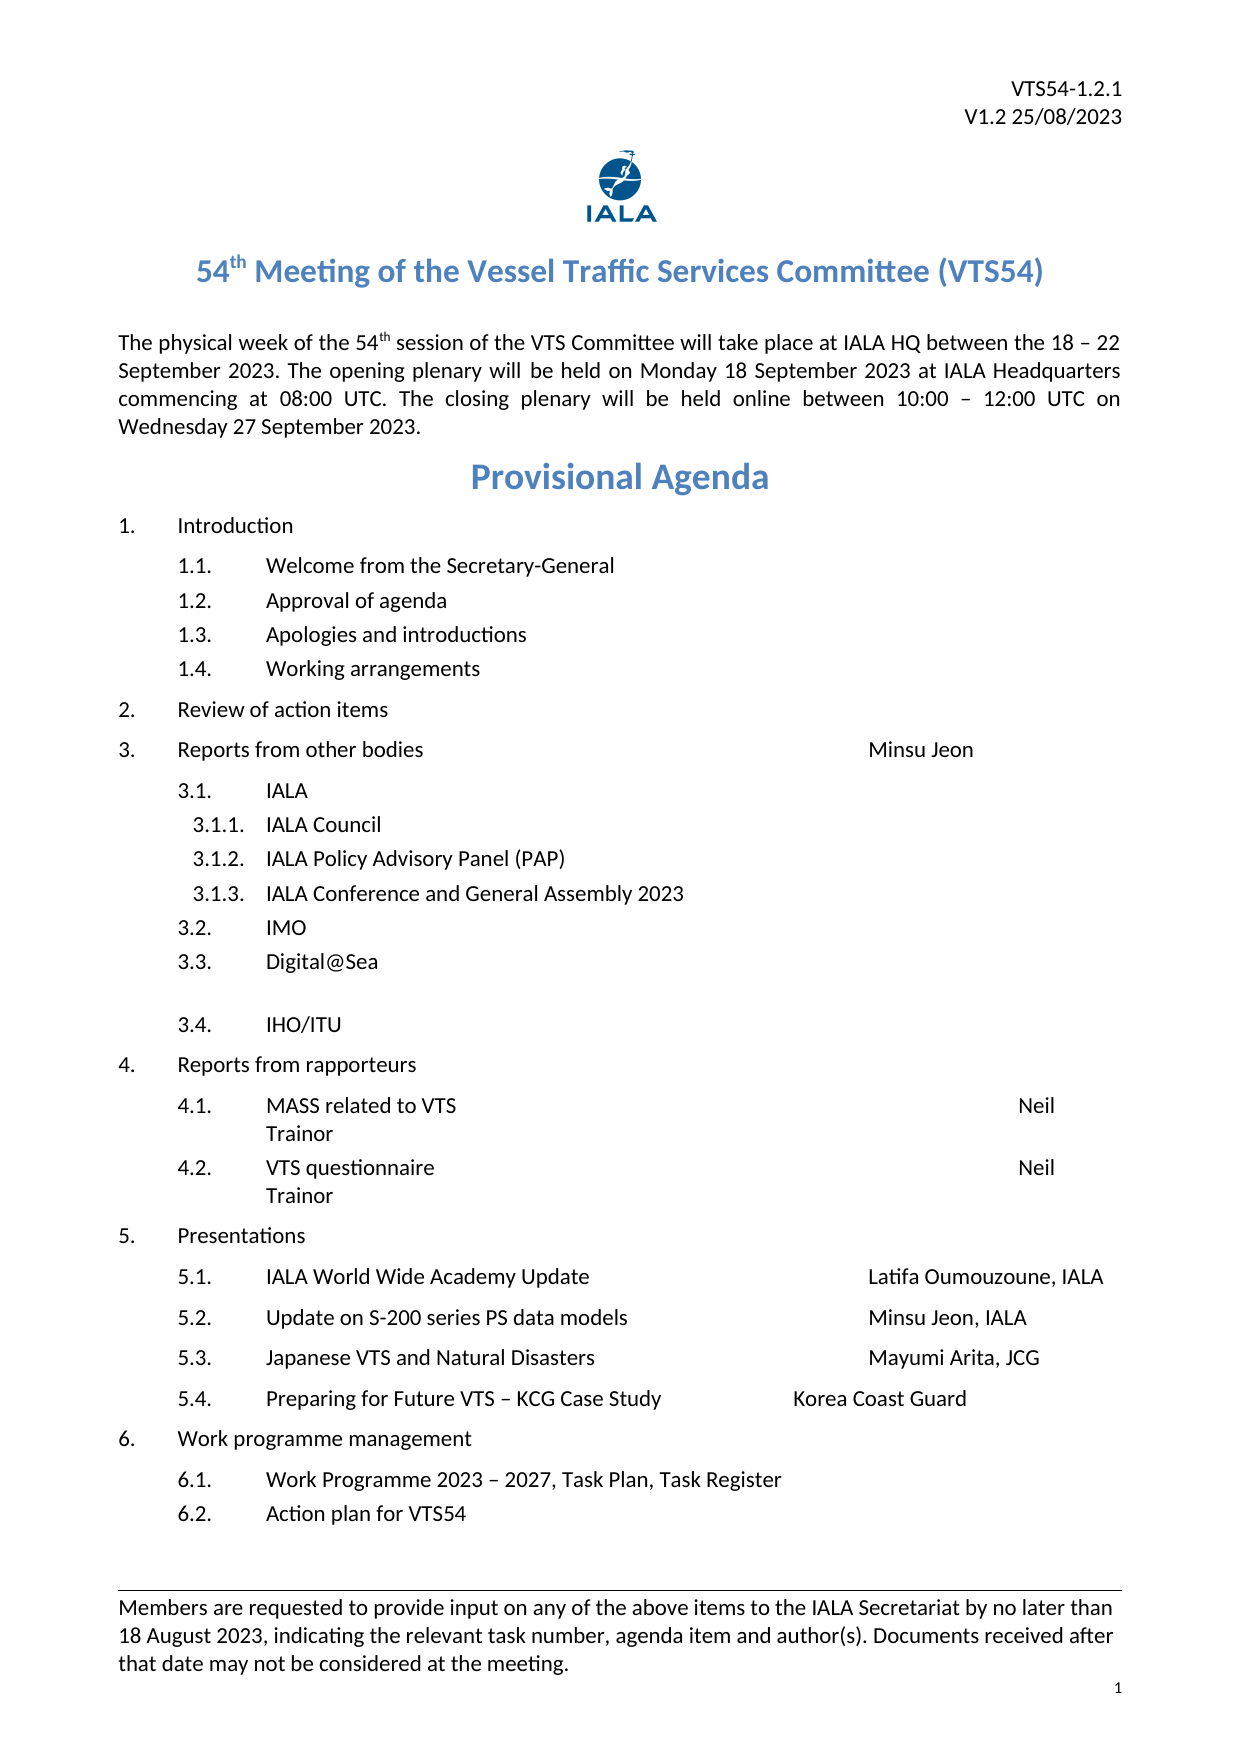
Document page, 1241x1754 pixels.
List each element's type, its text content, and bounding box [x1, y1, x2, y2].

list Digital@Sea [177, 947, 1122, 1003]
list Work programme management [118, 1424, 1122, 1452]
list Welcome from the Secretary-General [177, 552, 1122, 580]
list IALA [177, 776, 1122, 804]
list Review of action items [118, 695, 1122, 723]
list Preparing for Future VTS – KCG Case Study Korea Coast Guard [177, 1384, 1122, 1412]
list Japanese VTS and Natural Disasters Mayumi Arita, JCG [177, 1343, 1122, 1371]
list Reports from rapporteurs [118, 1050, 1122, 1078]
list VTS questionnaire Neil Trainor [177, 1153, 1122, 1209]
list Introduction [118, 511, 1122, 539]
text 54th Meeting of the Vessel Traffic Services Committee (VTS54) [118, 250, 1122, 291]
list MASS related to VTS Neil Trainor [177, 1091, 1122, 1147]
picture [571, 142, 669, 238]
list Working arrangements [177, 654, 1122, 682]
list IHO/ITU [177, 1010, 1122, 1038]
list Action plan for VTS54 [177, 1499, 1122, 1527]
list Apologies and introductions [177, 620, 1122, 648]
list Work Programme 2023 – 2027, Task Plan, Task Register [177, 1465, 1122, 1493]
list IALA World Wide Academy Update Latifa Oumouzoune, IALA [177, 1262, 1122, 1290]
list IALA Policy Advisory Panel (PAP) [192, 844, 1122, 873]
text The physical week of the 54th session of the VTS Committee will take place at IALA HQ between the 18 – 22 September 2023. The opening plenary will be held on Monday 18 September 2023 at IALA Headquarters commencing at 08:00 UTC. The closing plenary will be held online between 10:00 – 12:00 UTC on Wednesday 27 September 2023. [118, 328, 1122, 440]
list IMO [177, 913, 1122, 941]
list IALA Council [192, 810, 1122, 838]
list Approval of agenda [177, 586, 1122, 614]
list Reports from other bodies Minsu Jeon [118, 736, 1122, 763]
list IALA Conference and General Assembly 2023 [192, 879, 1122, 907]
text Provisional Agenda [118, 453, 1122, 499]
list Update on S-200 series PS data models Minsu Jeon, IALA [177, 1303, 1122, 1331]
list Presentations [118, 1222, 1122, 1249]
